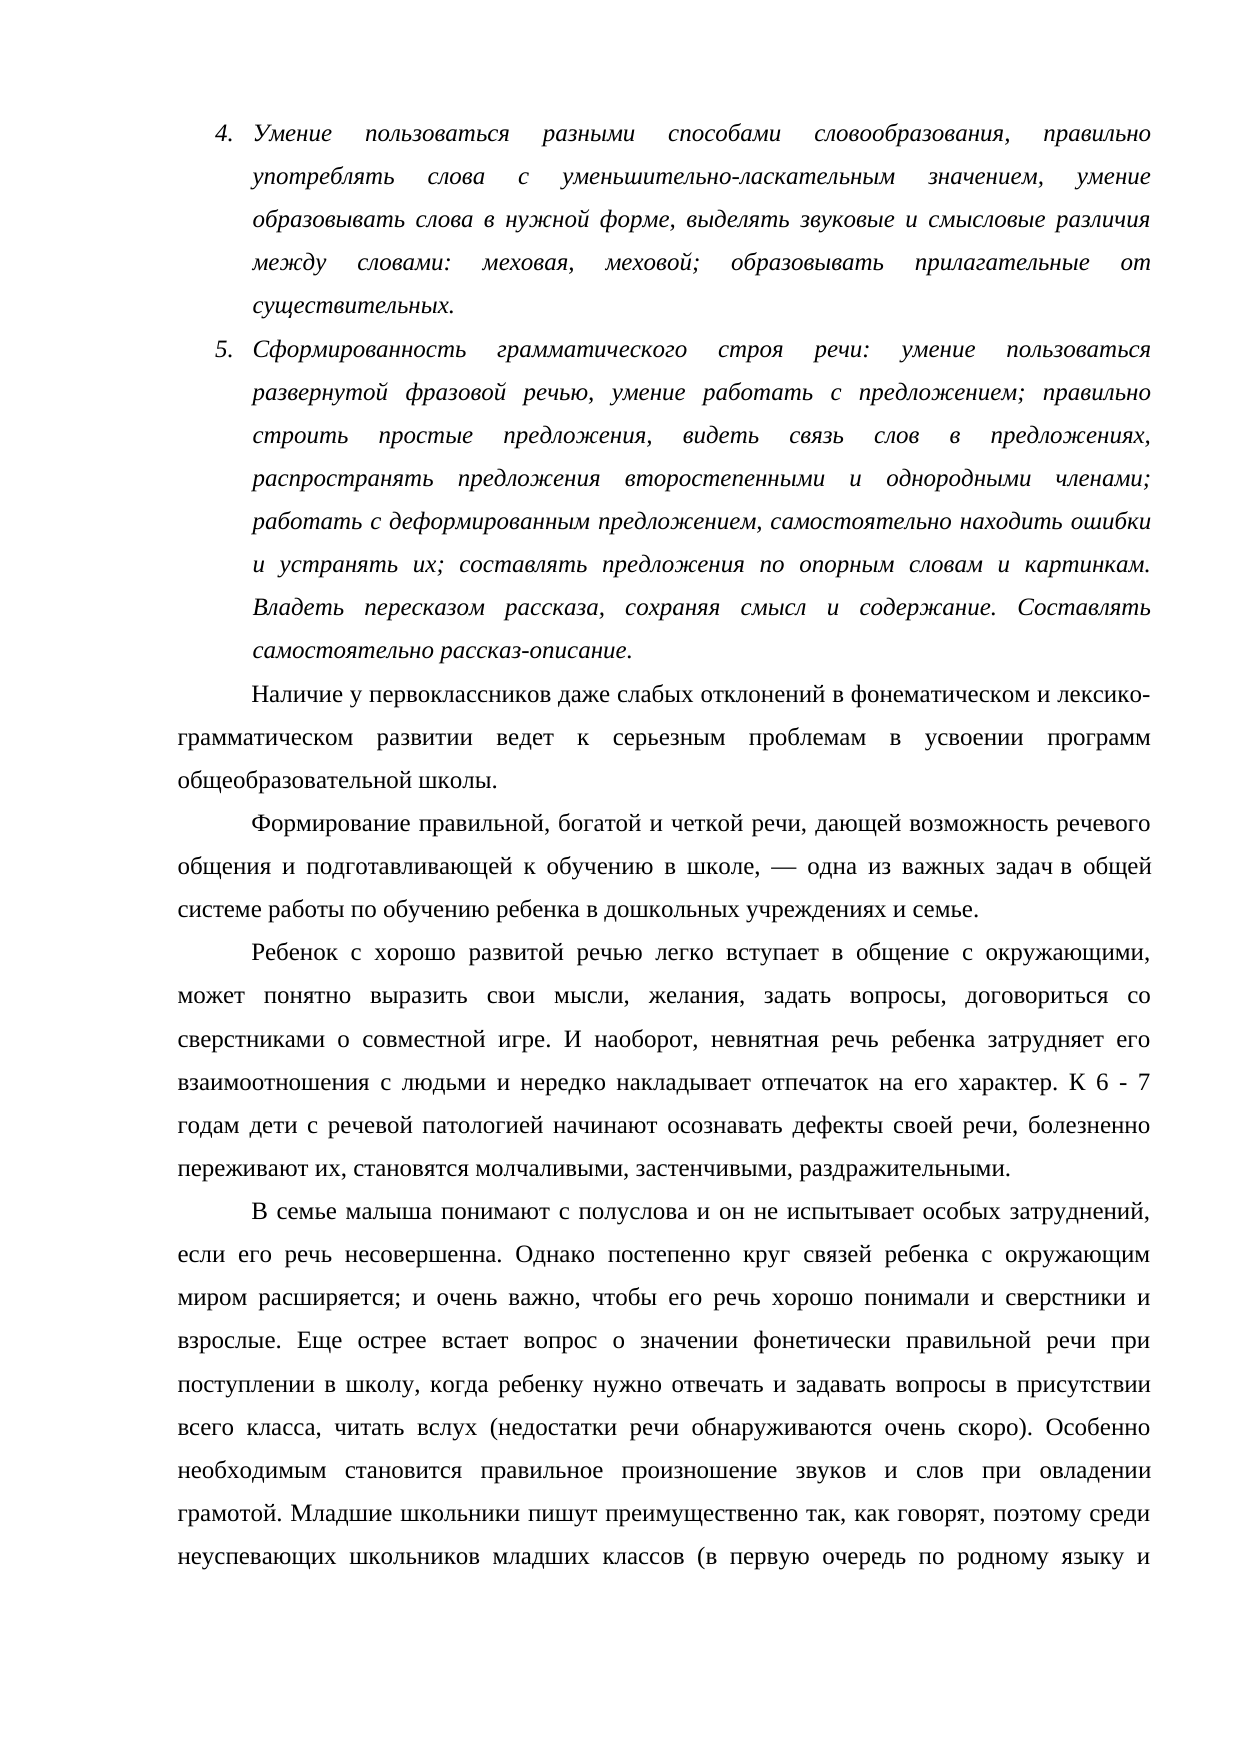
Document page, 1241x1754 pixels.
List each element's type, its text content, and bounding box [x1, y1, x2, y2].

text Наличие у первоклассников даже слабых отклонений в фонематическом и лексико-грамматическом развитии ведет к серьезным проблемам в усвоении программ общеобразовательной школы. [177, 679, 1152, 794]
text Формирование правильной, богатой и четкой речи, дающей возможность речевого общения и подготавливающей к обучению в школе, — одна из важных задач в общей системе работы по обучению ребенка в дошкольных учреждениях и семье. [177, 808, 1152, 923]
text Ребенок с хорошо развитой речью легко вступает в общение с окружающими, может понятно выразить свои мысли, желания, задать вопросы, договориться со сверстниками о совместной игре. И наоборот, невнятная речь ребенка затрудняет его взаимоотношения с людьми и нередко накладывает отпечаток на его характер. К 6 - 7 годам дети с речевой патологией начинают осознавать дефекты своей речи, болезненно переживают их, становятся молчаливыми, застенчивыми, раздражительными. [177, 937, 1152, 1182]
list Умение пользоваться разными способами словообразования, правильно употреблять слова с уменьшительно-ласкательным значением, умение образовывать слова в нужной форме, выделять звуковые и смысловые различия между словами: меховая, меховой; образовывать прилагательные от существительных. [215, 118, 1152, 319]
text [177, 1196, 1152, 1570]
list Сформированность грамматического строя речи: умение пользоваться развернутой фразовой речью, умение работать с предложением; правильно строить простые предложения, видеть связь слов в предложениях, распространять предложения второстепенными и однородными членами; работать с деформированным предложением, самостоятельно находить ошибки и устранять их; составлять предложения по опорным словам и картинкам. Владеть пересказом рассказа, сохраняя смысл и содержание. Составлять самостоятельно рассказ-описание. [215, 334, 1152, 664]
